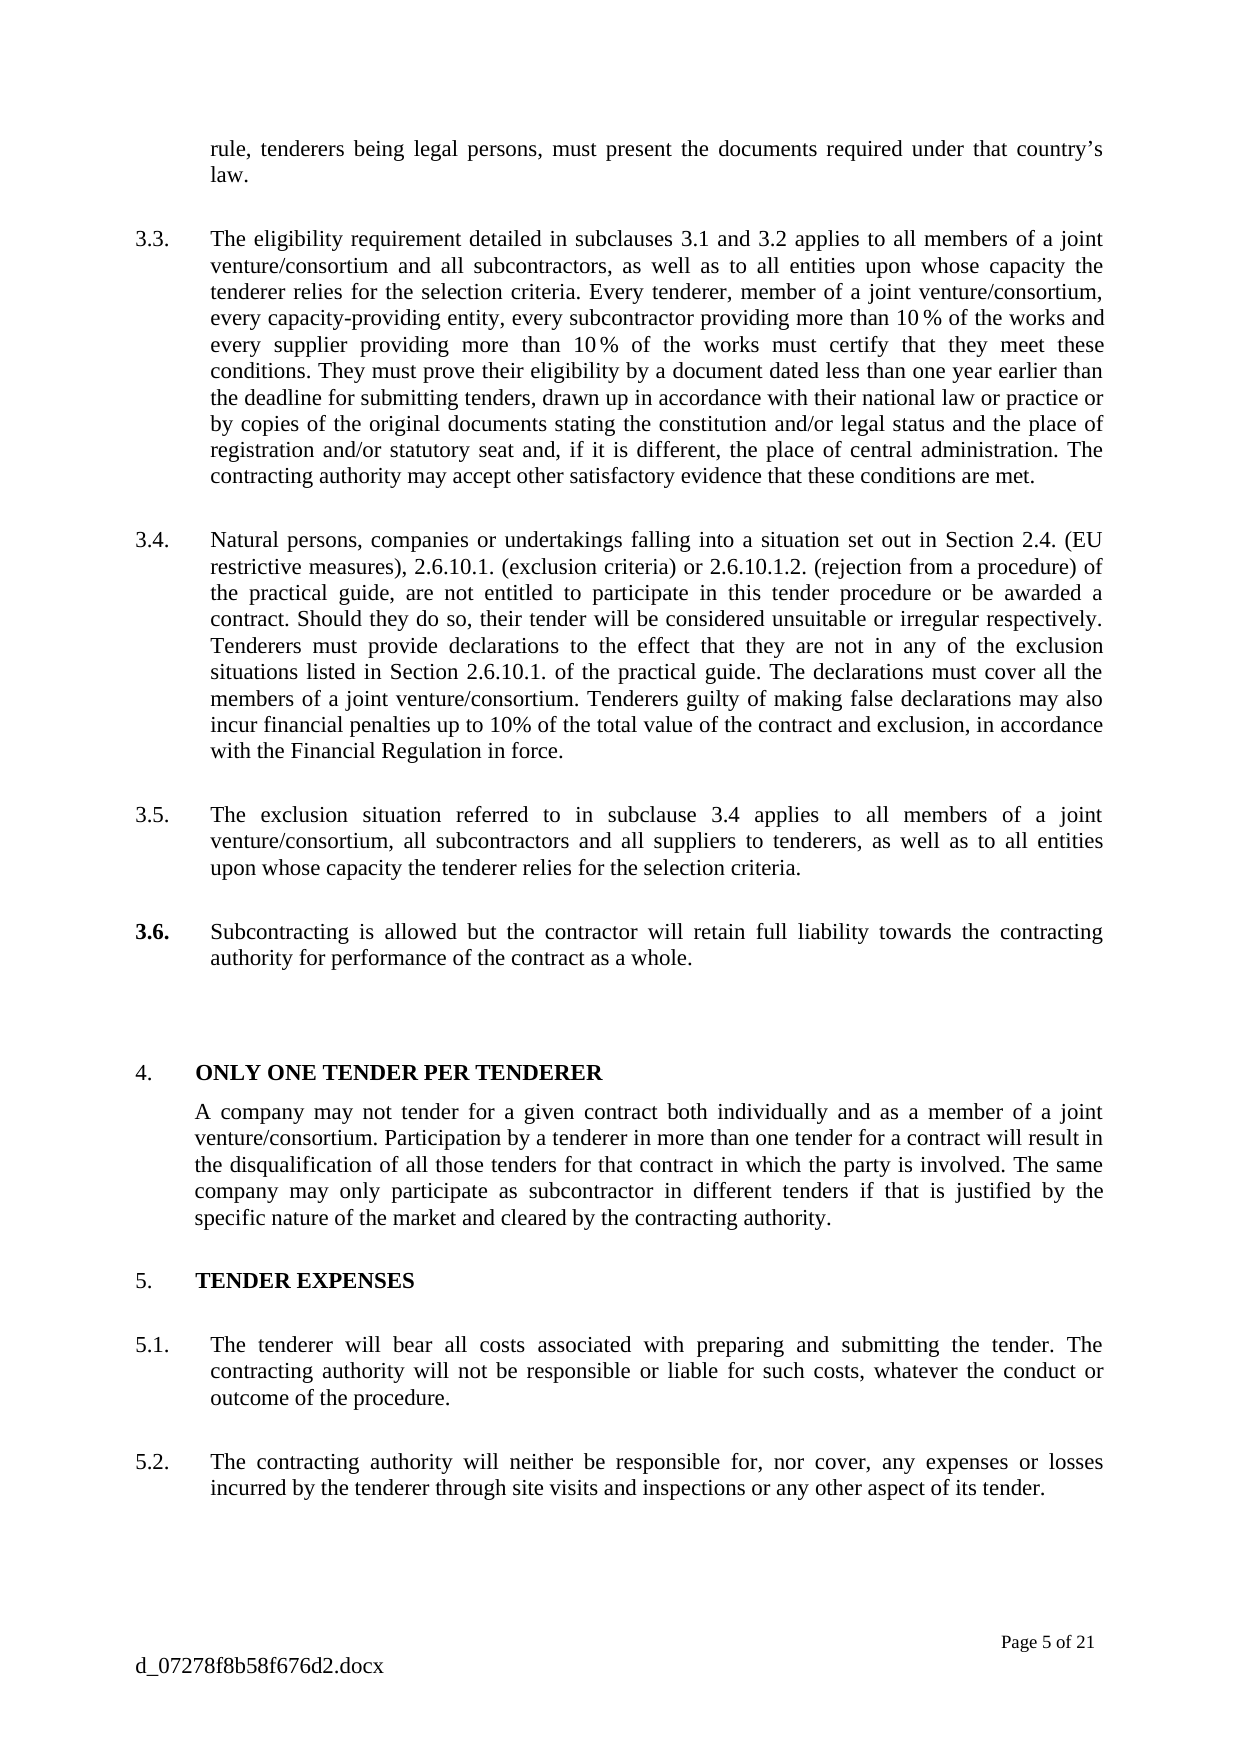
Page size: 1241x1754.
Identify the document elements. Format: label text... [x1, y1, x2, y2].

subtitle The contracting authority will neither be responsible for, nor cover, any expenses or losses incurred by the tenderer through site visits and inspections or any other aspect of its tender. [135, 1448, 1105, 1501]
subtitle The exclusion situation referred to in subclause 3.4 applies to all members of a joint venture/consortium, all subcontractors and all suppliers to tenderers, as well as to all entities upon whose capacity the tenderer relies for the selection criteria. [135, 801, 1105, 880]
subtitle The eligibility requirement detailed in subclauses 3.1 and 3.2 applies to all members of a joint venture/consortium and all subcontractors, as well as to all entities upon whose capacity the tenderer relies for the selection criteria. Every tenderer, member of a joint venture/consortium, every capacity-providing entity, every subcontractor providing more than 10 % of the works and every supplier providing more than 10 % of the works must certify that they meet these conditions. They must prove their eligibility by a document dated less than one year earlier than the deadline for submitting tenders, drawn up in accordance with their national law or practice or by copies of the original documents stating the constitution and/or legal status and the place of registration and/or statutory seat and, if it is different, the place of central administration. The contracting authority may accept other satisfactory evidence that these conditions are met. [135, 225, 1105, 489]
subtitle The tenderer will bear all costs associated with preparing and submitting the tender. The contracting authority will not be responsible or liable for such costs, whatever the conduct or outcome of the procedure. [135, 1331, 1105, 1410]
subtitle TENDER EXPENSES [135, 1267, 1105, 1294]
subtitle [135, 135, 1105, 188]
subtitle Subcontracting is allowed but the contractor will retain full liability towards the contracting authority for performance of the contract as a whole. [135, 918, 1105, 970]
subtitle Natural persons, companies or undertakings falling into a situation set out in Section 2.4. (EU restrictive measures), 2.6.10.1. (exclusion criteria) or 2.6.10.1.2. (rejection from a procedure) of the practical guide, are not entitled to participate in this tender procedure or be awarded a contract. Should they do so, their tender will be considered unsuitable or irregular respectively. Tenderers must provide declarations to the effect that they are not in any of the exclusion situations listed in Section 2.6.10.1. of the practical guide. The declarations must cover all the members of a joint venture/consortium. Tenderers guilty of making false declarations may also incur financial penalties up to 10% of the total value of the contract and exclusion, in accordance with the Financial Regulation in force. [135, 526, 1105, 764]
text A company may not tender for a given contract both individually and as a member of a joint venture/consortium. Participation by a tenderer in more than one tender for a contract will result in the disqualification of all those tenders for that contract in which the party is involved. The same company may only participate as subcontractor in different tenders if that is justified by the specific nature of the market and cleared by the contracting authority. [194, 1098, 1105, 1230]
subtitle ONLY ONE TENDER PER TENDERER [135, 1059, 1105, 1086]
